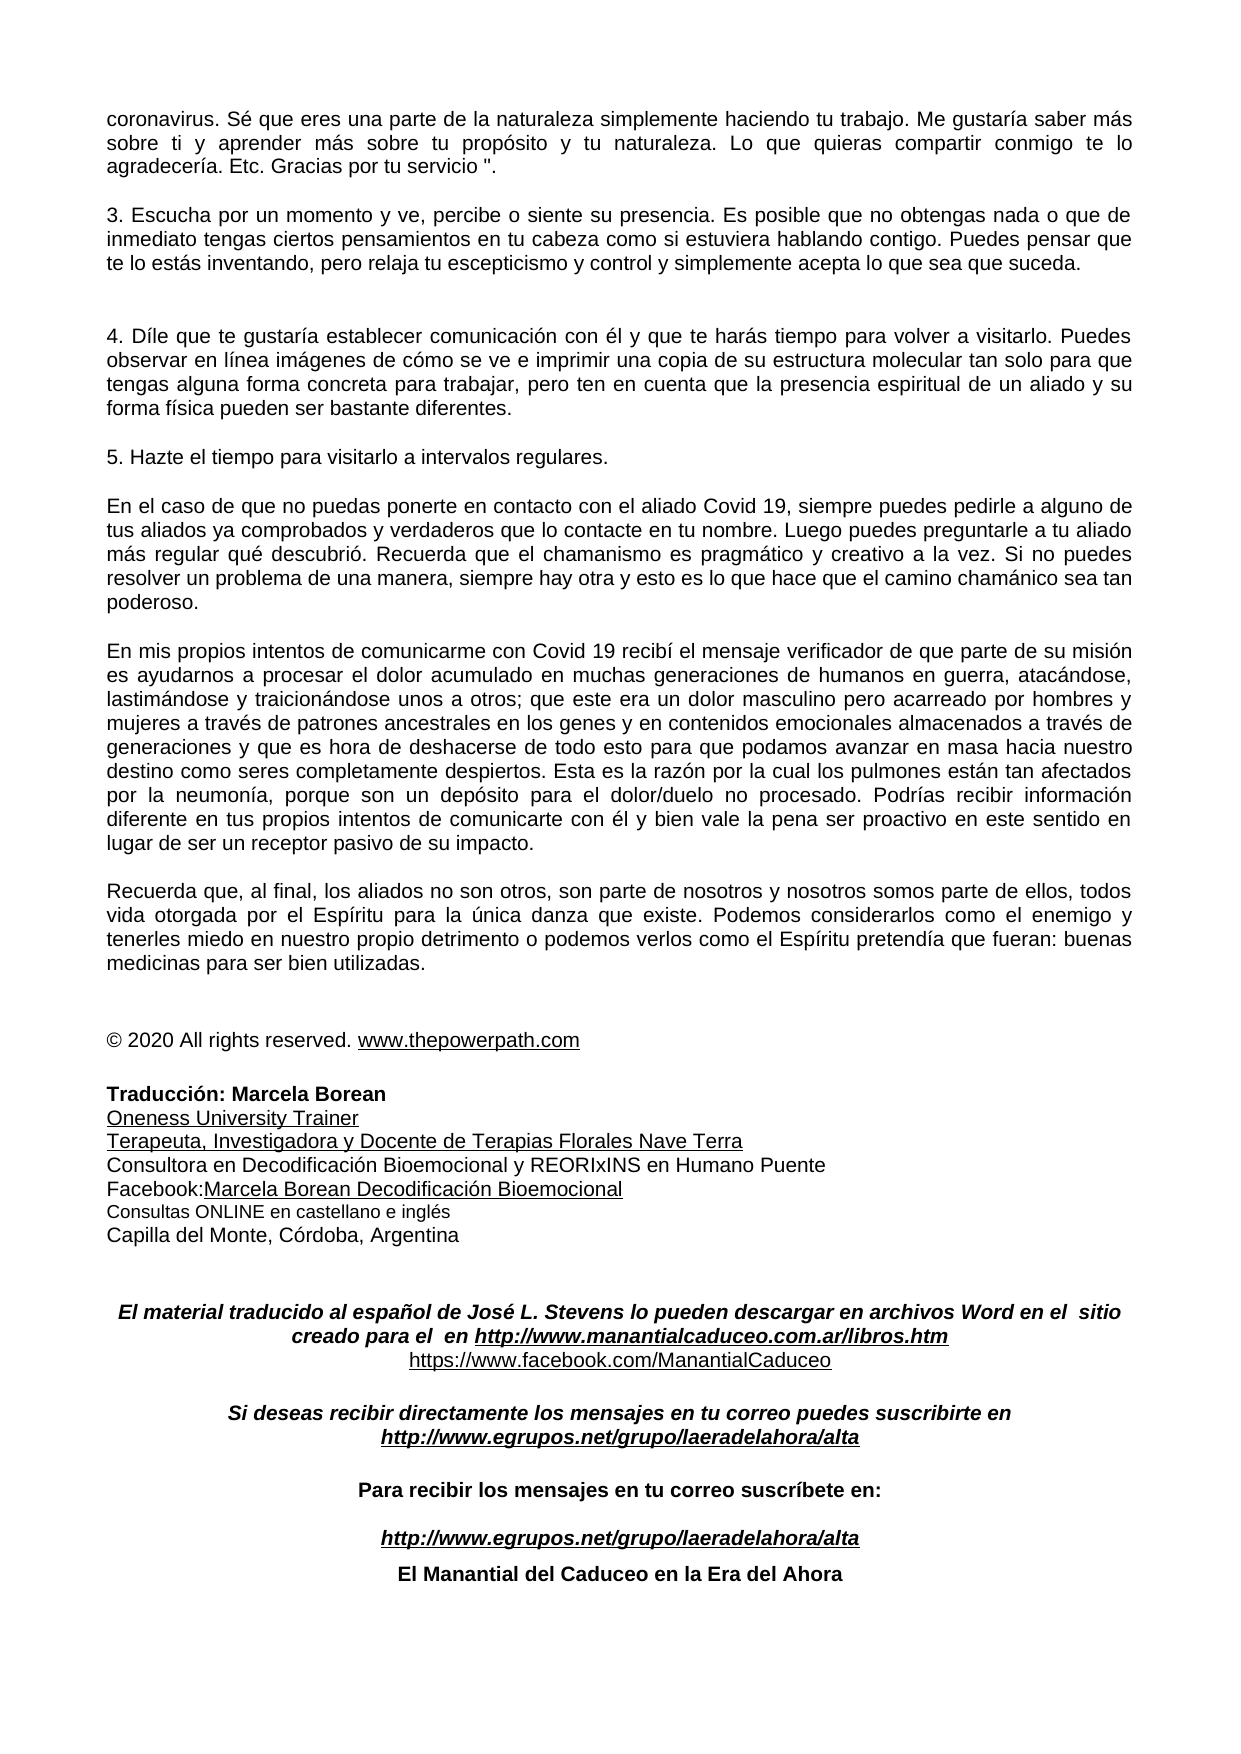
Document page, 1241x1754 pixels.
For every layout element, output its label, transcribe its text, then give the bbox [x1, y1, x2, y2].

text Para recibir los mensajes en tu correo suscríbete en: [106, 1478, 1134, 1502]
text 4. Díle que te gustaría establecer comunicación con él y que te harás tiempo para volver a visitarlo. Puedes observar en línea imágenes de cómo se ve e imprimir una copia de su estructura molecular tan solo para que tengas alguna forma concreta para trabajar, pero ten en cuenta que la presencia espiritual de un aliado y su forma física pueden ser bastante diferentes. [106, 300, 1134, 420]
text 5. Hazte el tiempo para visitarlo a intervalos regulares. [106, 445, 1134, 469]
text En el caso de que no puedas ponerte en contacto con el aliado Covid 19, siempre puedes pedirle a alguno de tus aliados ya comprobados y verdaderos que lo contacte en tu nombre. Luego puedes preguntarle a tu aliado más regular qué descubrió. Recuerda que el chamanismo es pragmático y creativo a la vez. Si no puedes resolver un problema de una manera, siempre hay otra y esto es lo que hace que el camino chamánico sea tan poderoso. [106, 494, 1134, 614]
text Consultas ONLINE en castellano e inglés Capilla del Monte, Córdoba, Argentina [106, 1201, 1134, 1247]
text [106, 106, 1134, 178]
text En mis propios intentos de comunicarme con Covid 19 recibí el mensaje verificador de que parte de su misión es ayudarnos a procesar el dolor acumulado en muchas generaciones de humanos en guerra, atacándose, lastimándose y traicionándose unos a otros; que este era un dolor masculino pero acarreado por hombres y mujeres a través de patrones ancestrales en los genes y en contenidos emocionales almacenados a través de generaciones y que es hora de deshacerse de todo esto para que podamos avanzar en masa hacia nuestro destino como seres completamente despiertos. Esta es la razón por la cual los pulmones están tan afectados por la neumonía, porque son un depósito para el dolor/duelo no procesado. Podrías recibir información diferente en tus propios intentos de comunicarte con él y bien vale la pena ser proactivo en este sentido en lugar de ser un receptor pasivo de su impacto. [106, 639, 1134, 854]
subtitle http://www.egrupos.net/grupo/laeradelahora/alta [106, 1502, 1134, 1550]
text Recuerda que, al final, los aliados no son otros, son parte de nosotros y nosotros somos parte de ellos, todos vida otorgada por el Espíritu para la única danza que existe. Podemos considerarlos como el enemigo y tenerles miedo en nuestro propio detrimento o podemos verlos como el Espíritu pretendía que fueran: buenas medicinas para ser bien utilizadas. [106, 879, 1134, 975]
text 3. Escucha por un momento y ve, percibe o siente su presencia. Es posible que no obtengas nada o que de inmediato tengas ciertos pensamientos en tu cabeza como si estuviera hablando contigo. Puedes pensar que te lo estás inventando, pero relaja tu escepticismo y control y simplemente acepta lo que sea que suceda. [106, 203, 1134, 275]
text Traducción: Marcela Borean Oneness University Trainer Terapeuta, Investigadora y Docente de Terapias Florales Nave Terra Consultora en Decodificación Bioemocional y REORIxINS en Humano Puente [106, 1081, 1134, 1177]
text El material traducido al español de José L. Stevens lo pueden descargar en archivos Word en el sitio creado para el en http://www.manantialcaduceo.com.ar/libros.htm https://www.facebook.com/ManantialCaduceo [106, 1300, 1134, 1372]
text El Manantial del Caduceo en la Era del Ahora [106, 1562, 1134, 1586]
text Facebook:Marcela Borean Decodificación Bioemocional [106, 1177, 1134, 1201]
text © 2020 All rights reserved. www.thepowerpath.com [106, 1004, 1134, 1052]
text Si deseas recibir directamente los mensajes en tu correo puedes suscribirte en http://www.egrupos.net/grupo/laeradelahora/alta [106, 1401, 1134, 1449]
